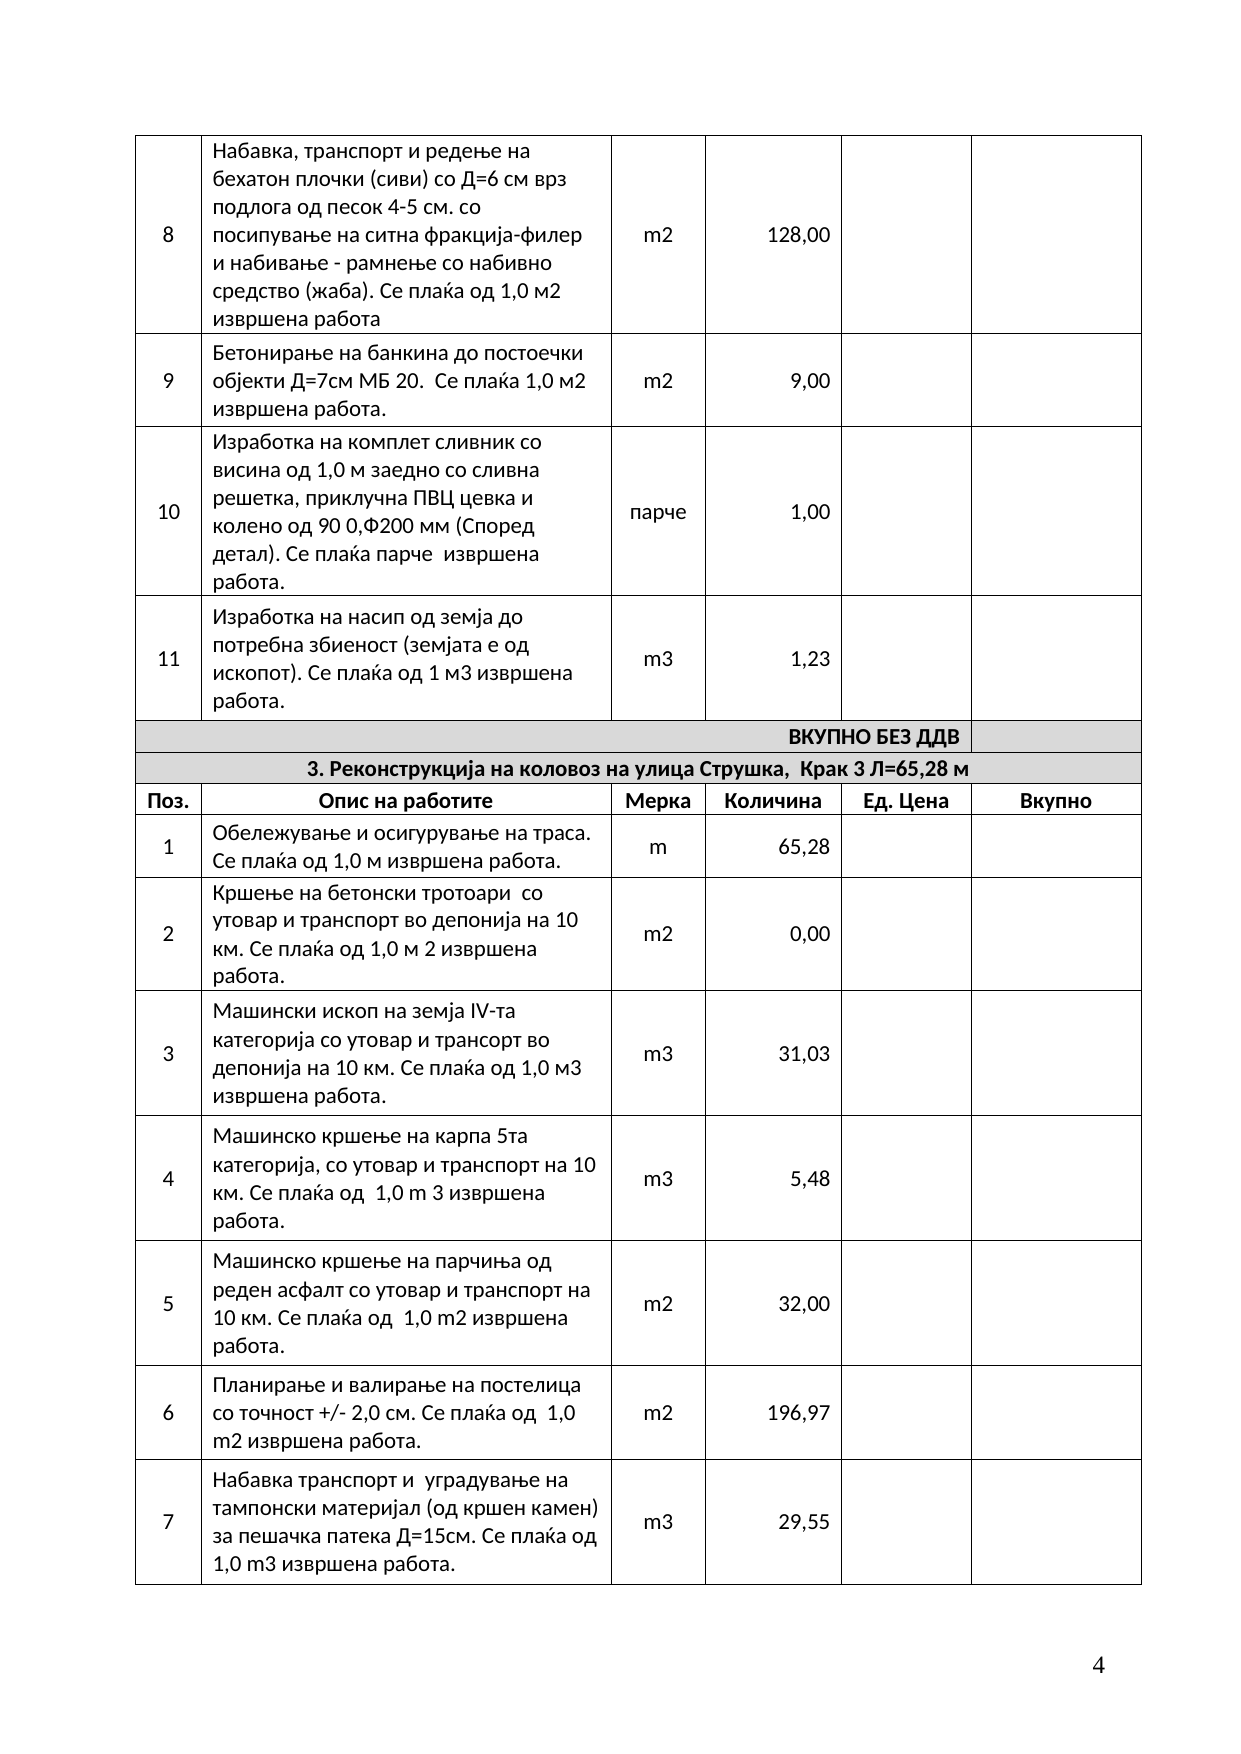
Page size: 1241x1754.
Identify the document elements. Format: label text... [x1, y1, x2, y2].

table_cell Машински ископ на земја IV-та категорија со утовар и трансорт во депонија на 10 км. Се плаќа од 1,0 м3 извршена работа. [202, 991, 611, 1115]
table_cell [842, 427, 971, 595]
table_cell m3 [612, 1460, 705, 1583]
table_cell 10 [136, 427, 201, 595]
table_cell [842, 1366, 971, 1458]
table_cell Набавка, транспорт и редење на бехатон плочки (сиви) со Д=6 см врз подлога од песок 4-5 см. со посипување на ситна фракција-филер и набивање - рамнење со набивно средство (жаба). Се плаќа од 1,0 м2 извршена работа [202, 136, 611, 332]
table_cell [972, 1366, 1141, 1458]
table_cell 1,00 [706, 427, 841, 595]
table_cell [842, 1116, 971, 1240]
table_cell Поз. [136, 784, 201, 814]
table_cell 0,00 [706, 878, 841, 990]
table_cell парче [612, 427, 705, 595]
table_cell [972, 878, 1141, 990]
table_cell m2 [612, 334, 705, 426]
table_cell m3 [612, 1116, 705, 1240]
table_cell 1 [136, 815, 201, 877]
table_cell 2 [136, 878, 201, 990]
table_cell 29,55 [706, 1460, 841, 1583]
table_cell [842, 878, 971, 990]
table_cell [972, 721, 1141, 752]
table_cell m2 [612, 878, 705, 990]
table_cell Обележување и осигурување на траса. Се плаќа од 1,0 м извршена работа. [202, 815, 611, 877]
table_cell Машинско кршење на карпа 5та категорија, со утовар и транспорт на 10 км. Се плаќа од 1,0 m 3 извршена работа. [202, 1116, 611, 1240]
table_cell 6 [136, 1366, 201, 1458]
table_cell [842, 1241, 971, 1365]
table_cell 9,00 [706, 334, 841, 426]
table_cell 8 [136, 136, 201, 332]
table_cell Изработка на насип од земја до потребна збиеност (земјата е од ископот). Се плаќа од 1 м3 извршена работа. [202, 596, 611, 720]
table_cell Опис на работите [202, 784, 611, 814]
table_cell m3 [612, 596, 705, 720]
table_cell Вкупно [972, 784, 1141, 814]
table_cell Машинско кршење на парчиња од реден асфалт со утовар и транспорт на 10 км. Се плаќа од 1,0 m2 извршена работа. [202, 1241, 611, 1365]
table_cell [842, 815, 971, 877]
table_cell m2 [612, 1241, 705, 1365]
table_cell Набавка транспорт и уградување на тампонски материјал (од кршен камен) за пешачка патека Д=15см. Се плаќа од 1,0 m3 извршена работа. [202, 1460, 611, 1583]
table_cell 32,00 [706, 1241, 841, 1365]
table_cell Кршење на бетонски тротоари со утовар и транспорт во депонија на 10 км. Се плаќа од 1,0 м 2 извршена работа. [202, 878, 611, 990]
table_cell [972, 334, 1141, 426]
table_cell m [612, 815, 705, 877]
table_cell m2 [612, 136, 705, 332]
table_cell m2 [612, 1366, 705, 1458]
table_cell [842, 1460, 971, 1583]
table_cell [842, 136, 971, 332]
table_cell 11 [136, 596, 201, 720]
table_cell 4 [136, 1116, 201, 1240]
table_cell Мерка [612, 784, 705, 814]
table_cell 1,23 [706, 596, 841, 720]
table_cell 3 [136, 991, 201, 1115]
table_cell Ед. Цена [842, 784, 971, 814]
table_cell 65,28 [706, 815, 841, 877]
table_cell Количина [706, 784, 841, 814]
table_cell 7 [136, 1460, 201, 1583]
table_cell [972, 427, 1141, 595]
table_cell [972, 815, 1141, 877]
table_cell m3 [612, 991, 705, 1115]
table_cell [842, 334, 971, 426]
table_cell [972, 136, 1141, 332]
table_cell 31,03 [706, 991, 841, 1115]
table_cell [842, 596, 971, 720]
table_cell 9 [136, 334, 201, 426]
table_cell [972, 596, 1141, 720]
table_cell Планирање и валирање на постелица со точност +/- 2,0 см. Се плаќа од 1,0 m2 извршена работа. [202, 1366, 611, 1458]
table_cell 3. Реконструкција на коловоз на улица Струшка, Крак 3 Л=65,28 м [136, 753, 1141, 783]
table_cell ВКУПНО БЕЗ ДДВ [136, 721, 971, 752]
table_cell [972, 1241, 1141, 1365]
table_cell [842, 991, 971, 1115]
table_cell Бетонирање на банкина до постоечки објекти Д=7см МБ 20. Се плаќа 1,0 м2 извршена работа. [202, 334, 611, 426]
table_cell 5,48 [706, 1116, 841, 1240]
table_cell 5 [136, 1241, 201, 1365]
table_cell [972, 1116, 1141, 1240]
table_cell [972, 1460, 1141, 1583]
table_cell [972, 991, 1141, 1115]
table_cell 196,97 [706, 1366, 841, 1458]
table_cell Изработка на комплет сливник со висина од 1,0 м заедно со сливна решетка, приклучна ПВЦ цевка и колено од 90 0,Ф200 мм (Според детал). Се плаќа парче извршена работа. [202, 427, 611, 595]
table_cell 128,00 [706, 136, 841, 332]
